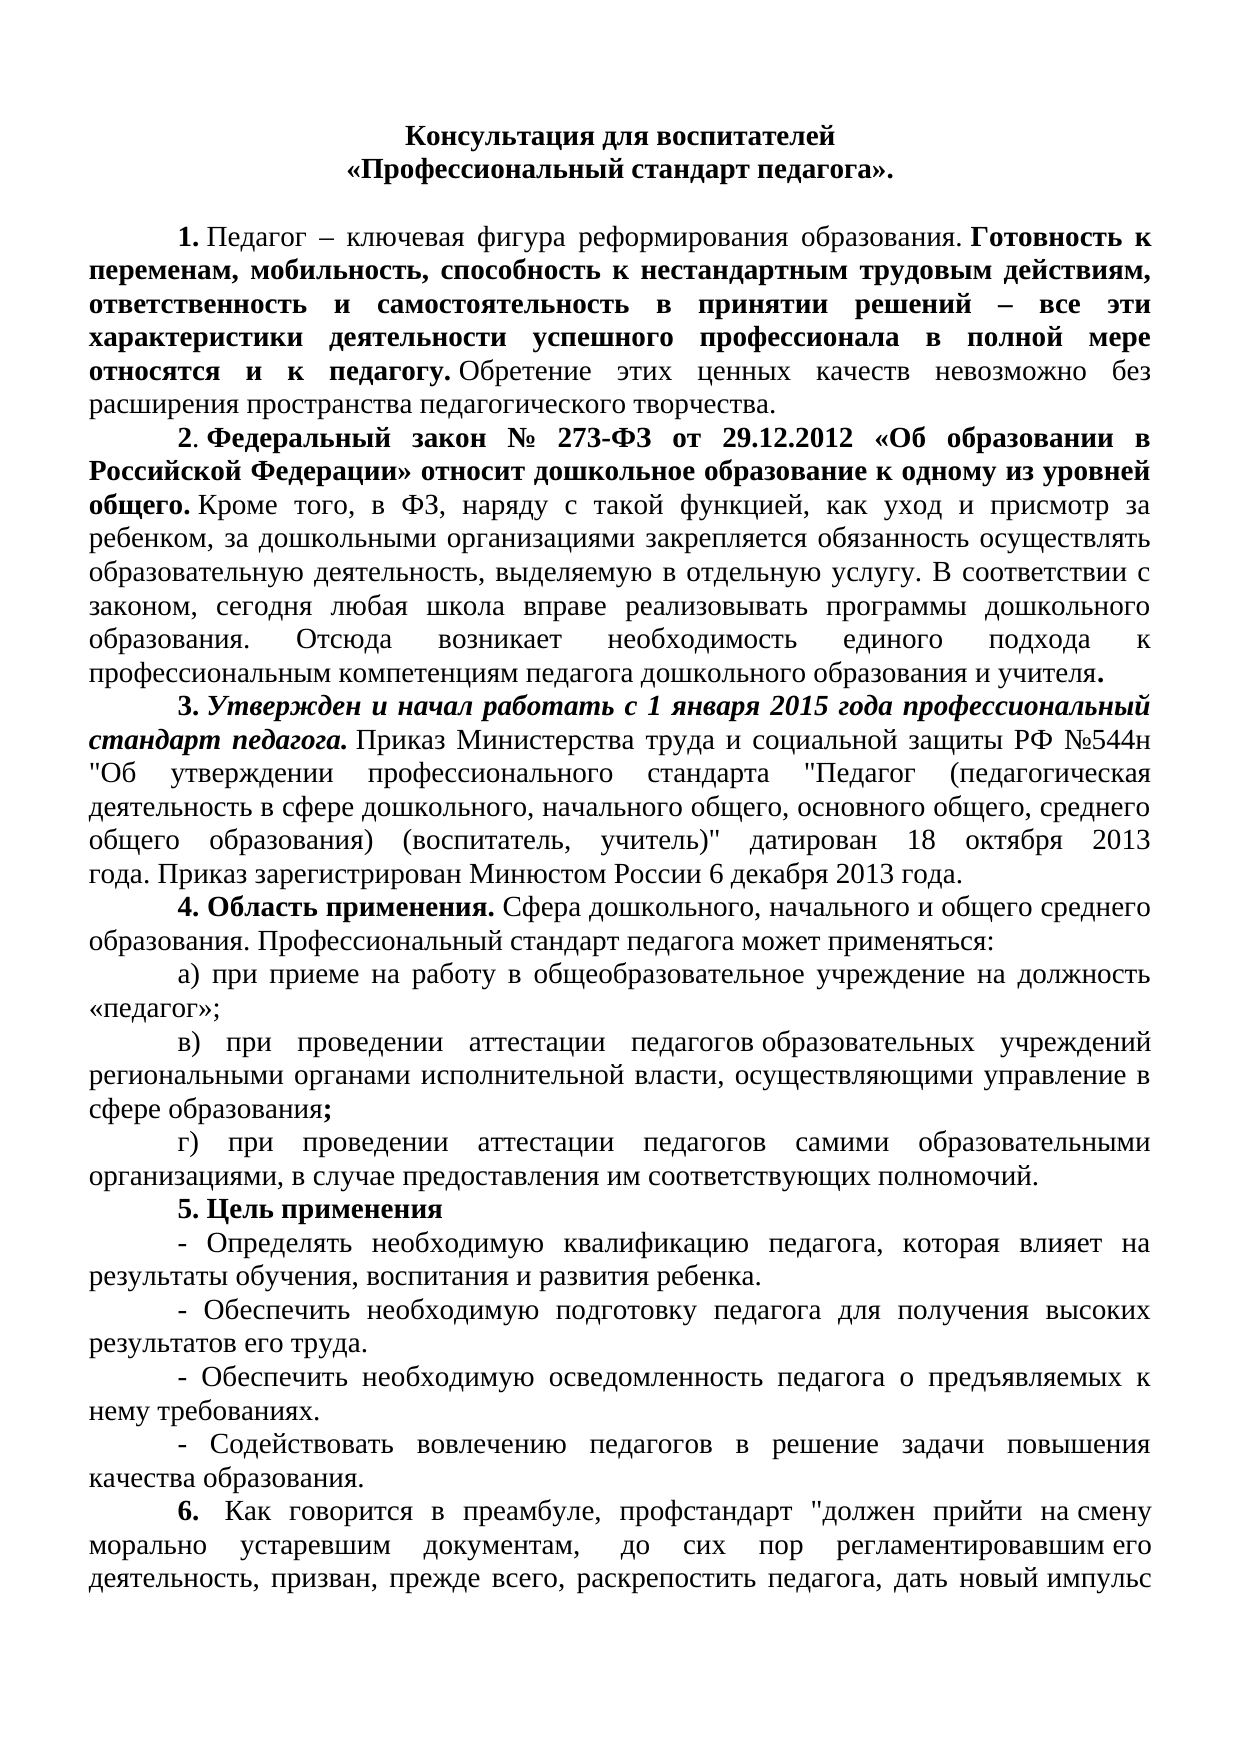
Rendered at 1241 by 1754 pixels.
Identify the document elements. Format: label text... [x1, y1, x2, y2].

text 4. Область применения. Сфера дошкольного, начального и общего среднего образования. Профессиональный стандарт педагога может применяться: [88, 889, 1152, 957]
text 5. Цель применения [88, 1191, 1152, 1225]
text 1. Педагог – ключевая фигура реформирования образования. Готовность к переменам, мобильность, способность к нестандартным трудовым действиям, ответственность и самостоятельность в принятии решений – все эти характеристики деятельности успешного профессионала в полной мере относятся и к педагогу. Обретение этих ценных качеств невозможно без расширения пространства педагогического творчества. [88, 219, 1152, 420]
text - Определять необходимую квалификацию педагога, которая влияет на результаты обучения, воспитания и развития ребенка. [88, 1225, 1152, 1292]
text г) при проведении аттестации педагогов самими образовательными организациями, в случае предоставления им соответствующих полномочий. [88, 1124, 1152, 1191]
text «Профессиональный стандарт педагога». [88, 152, 1152, 185]
text 2. Федеральный закон № 273-ФЗ от 29.12.2012 «Об образовании в Российской Федерации» относит дошкольное образование к одному из уровней общего. Кроме того, в ФЗ, наряду с такой функцией, как уход и присмотр за ребенком, за дошкольными организациями закрепляется обязанность осуществлять образовательную деятельность, выделяемую в отдельную услугу. В соответствии с законом, сегодня любая школа вправе реализовывать программы дошкольного образования. Отсюда возникает необходимость единого подхода к профессиональным компетенциям педагога дошкольного образования и учителя. [88, 420, 1152, 688]
text а) при приеме на работу в общеобразовательное учреждение на должность «педагог»; [88, 957, 1152, 1024]
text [88, 1493, 1152, 1594]
text Консультация для воспитателей [88, 118, 1152, 152]
text 3. Утвержден и начал работать с 1 января 2015 года профессиональный стандарт педагога. Приказ Министерства труда и социальной защиты РФ №544н "Об утверждении профессионального стандарта "Педагог (педагогическая деятельность в сфере дошкольного, начального общего, основного общего, среднего общего образования) (воспитатель, учитель)" датирован 18 октября 2013 года. Приказ зарегистрирован Минюстом России 6 декабря 2013 года. [88, 688, 1152, 889]
text - Обеспечить необходимую осведомленность педагога о предъявляемых к нему требованиях. [88, 1359, 1152, 1426]
text - Содействовать вовлечению педагогов в решение задачи повышения качества образования. [88, 1426, 1152, 1493]
text в) при проведении аттестации педагогов образовательных учреждений региональными органами исполнительной власти, осуществляющими управление в сфере образования; [88, 1024, 1152, 1124]
text - Обеспечить необходимую подготовку педагога для получения высоких результатов его труда. [88, 1292, 1152, 1359]
